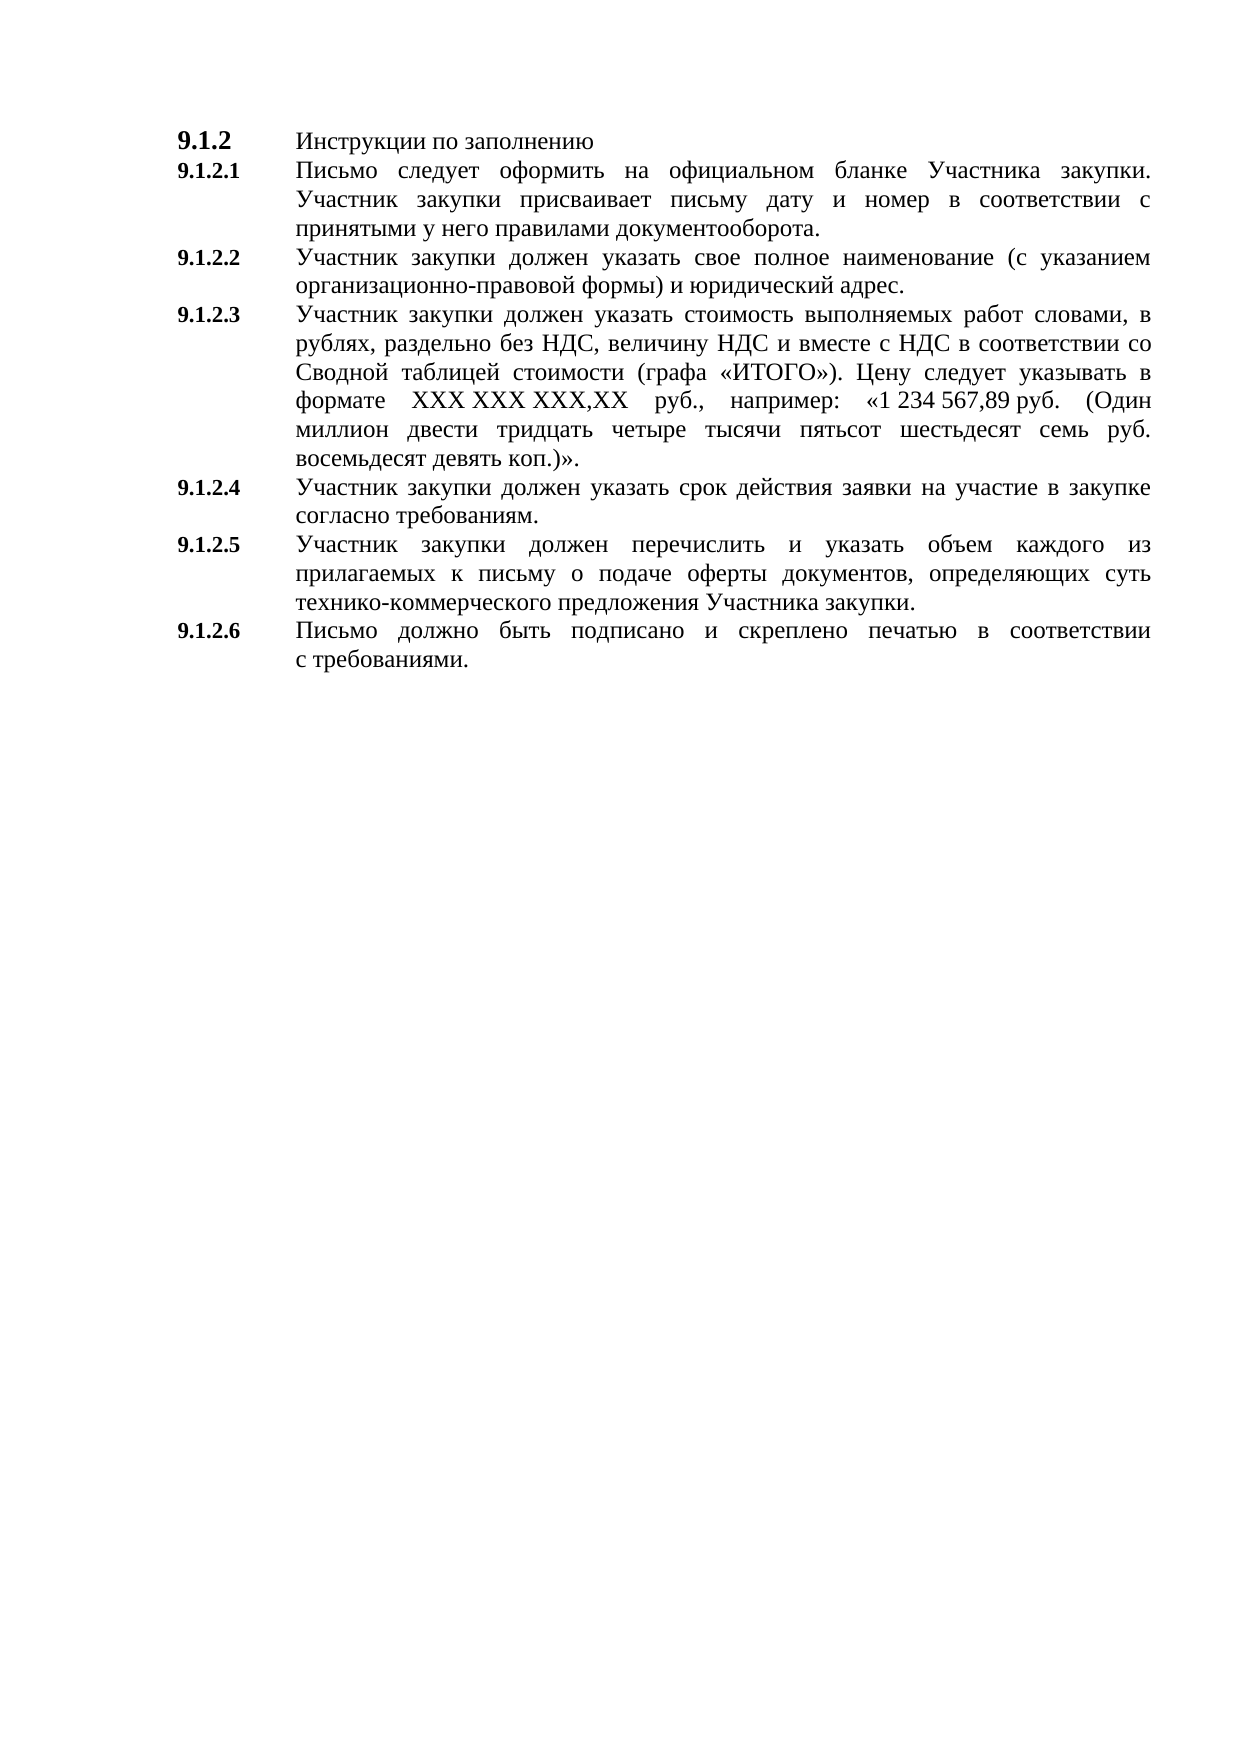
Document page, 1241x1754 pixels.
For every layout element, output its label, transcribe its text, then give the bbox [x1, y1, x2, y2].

list Участник закупки должен перечислить и указать объем каждого из прилагаемых к письму о подаче оферты документов, определяющих суть технико-коммерческого предложения Участника закупки. [177, 529, 1152, 616]
list Письмо следует оформить на официальном бланке Участника закупки. Участник закупки присваивает письму дату и номер в соответствии с принятыми у него правилами документооборота. [177, 156, 1152, 242]
list Письмо должно быть подписано и скреплено печатью в соответствии с требованиями. [177, 616, 1152, 673]
list Участник закупки должен указать срок действия заявки на участие в закупке согласно требованиям. [177, 472, 1152, 529]
list Инструкции по заполнению [177, 124, 1152, 156]
list Участник закупки должен указать стоимость выполняемых работ словами, в рублях, раздельно без НДС, величину НДС и вместе с НДС в соответствии со Сводной таблицей стоимости (графа «ИТОГО»). Цену следует указывать в формате ХХХ ХХХ ХХХ,ХХ руб., например: «1 234 567,89 руб. (Один миллион двести тридцать четыре тысячи пятьсот шестьдесят семь руб. восемьдесят девять коп.)». [177, 299, 1152, 472]
list Участник закупки должен указать свое полное наименование (с указанием организационно-правовой формы) и юридический адрес. [177, 242, 1152, 299]
